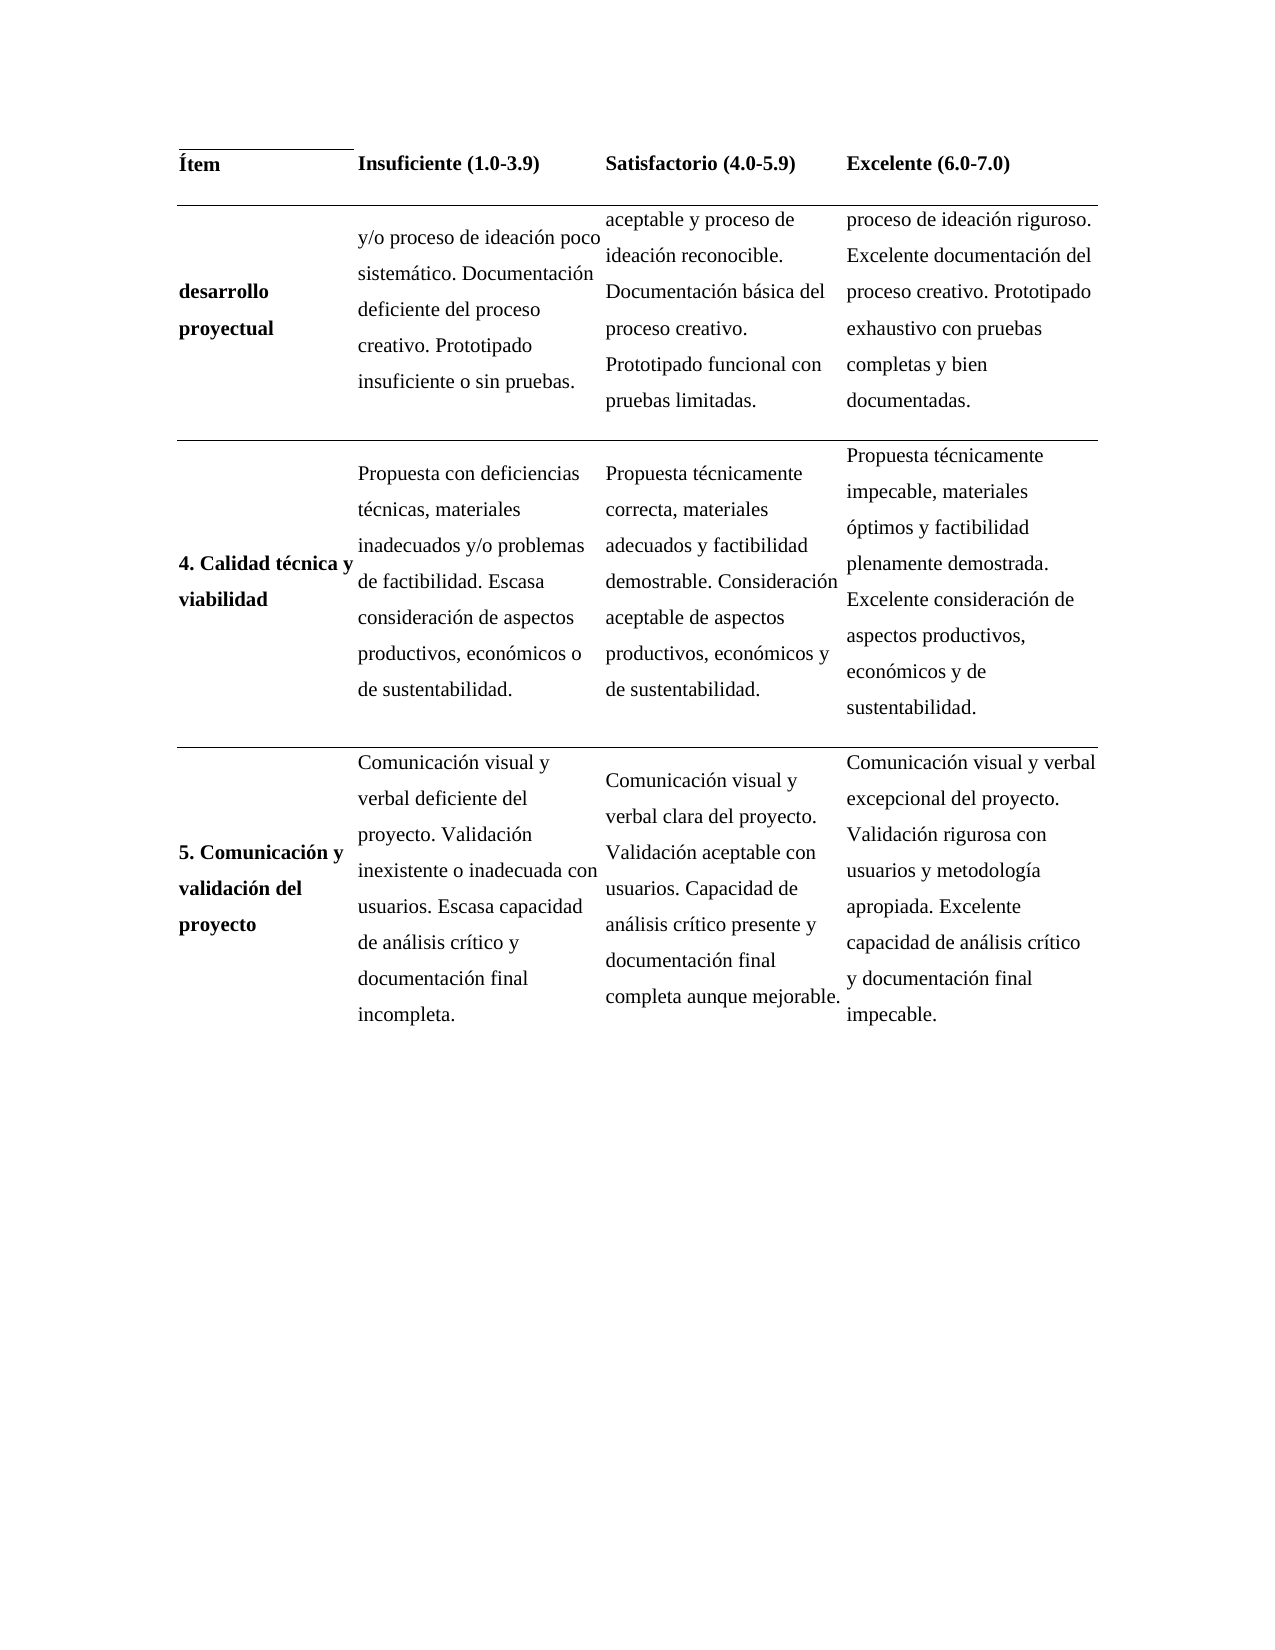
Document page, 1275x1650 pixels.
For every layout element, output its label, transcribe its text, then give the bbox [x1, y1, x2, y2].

table_cell Propuesta técnicamente impecable, materiales óptimos y factibilidad plenamente demostrada. Excelente consideración de aspectos productivos, económicos y de sustentabilidad. [845, 441, 1098, 747]
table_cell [177, 206, 356, 440]
table_header Insuficiente (1.0-3.9) [356, 148, 604, 205]
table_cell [604, 206, 845, 440]
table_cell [845, 206, 1098, 440]
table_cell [356, 206, 604, 440]
table_cell 4. Calidad técnica y viabilidad [177, 441, 356, 747]
table_cell Comunicación visual y verbal excepcional del proyecto. Validación rigurosa con usuarios y metodología apropiada. Excelente capacidad de análisis crítico y documentación final impecable. [845, 748, 1098, 1054]
table_cell Comunicación visual y verbal deficiente del proyecto. Validación inexistente o inadecuada con usuarios. Escasa capacidad de análisis crítico y documentación final incompleta. [356, 748, 604, 1054]
table_cell 5. Comunicación y validación del proyecto [177, 748, 356, 1054]
table_header Excelente (6.0-7.0) [845, 148, 1098, 205]
table_cell Propuesta con deficiencias técnicas, materiales inadecuados y/o problemas de factibilidad. Escasa consideración de aspectos productivos, económicos o de sustentabilidad. [356, 441, 604, 747]
table_header Satisfactorio (4.0-5.9) [604, 148, 845, 205]
table_header Ítem [177, 148, 356, 205]
table_cell Comunicación visual y verbal clara del proyecto. Validación aceptable con usuarios. Capacidad de análisis crítico presente y documentación final completa aunque mejorable. [604, 748, 845, 1054]
table_cell Propuesta técnicamente correcta, materiales adecuados y factibilidad demostrable. Consideración aceptable de aspectos productivos, económicos y de sustentabilidad. [604, 441, 845, 747]
